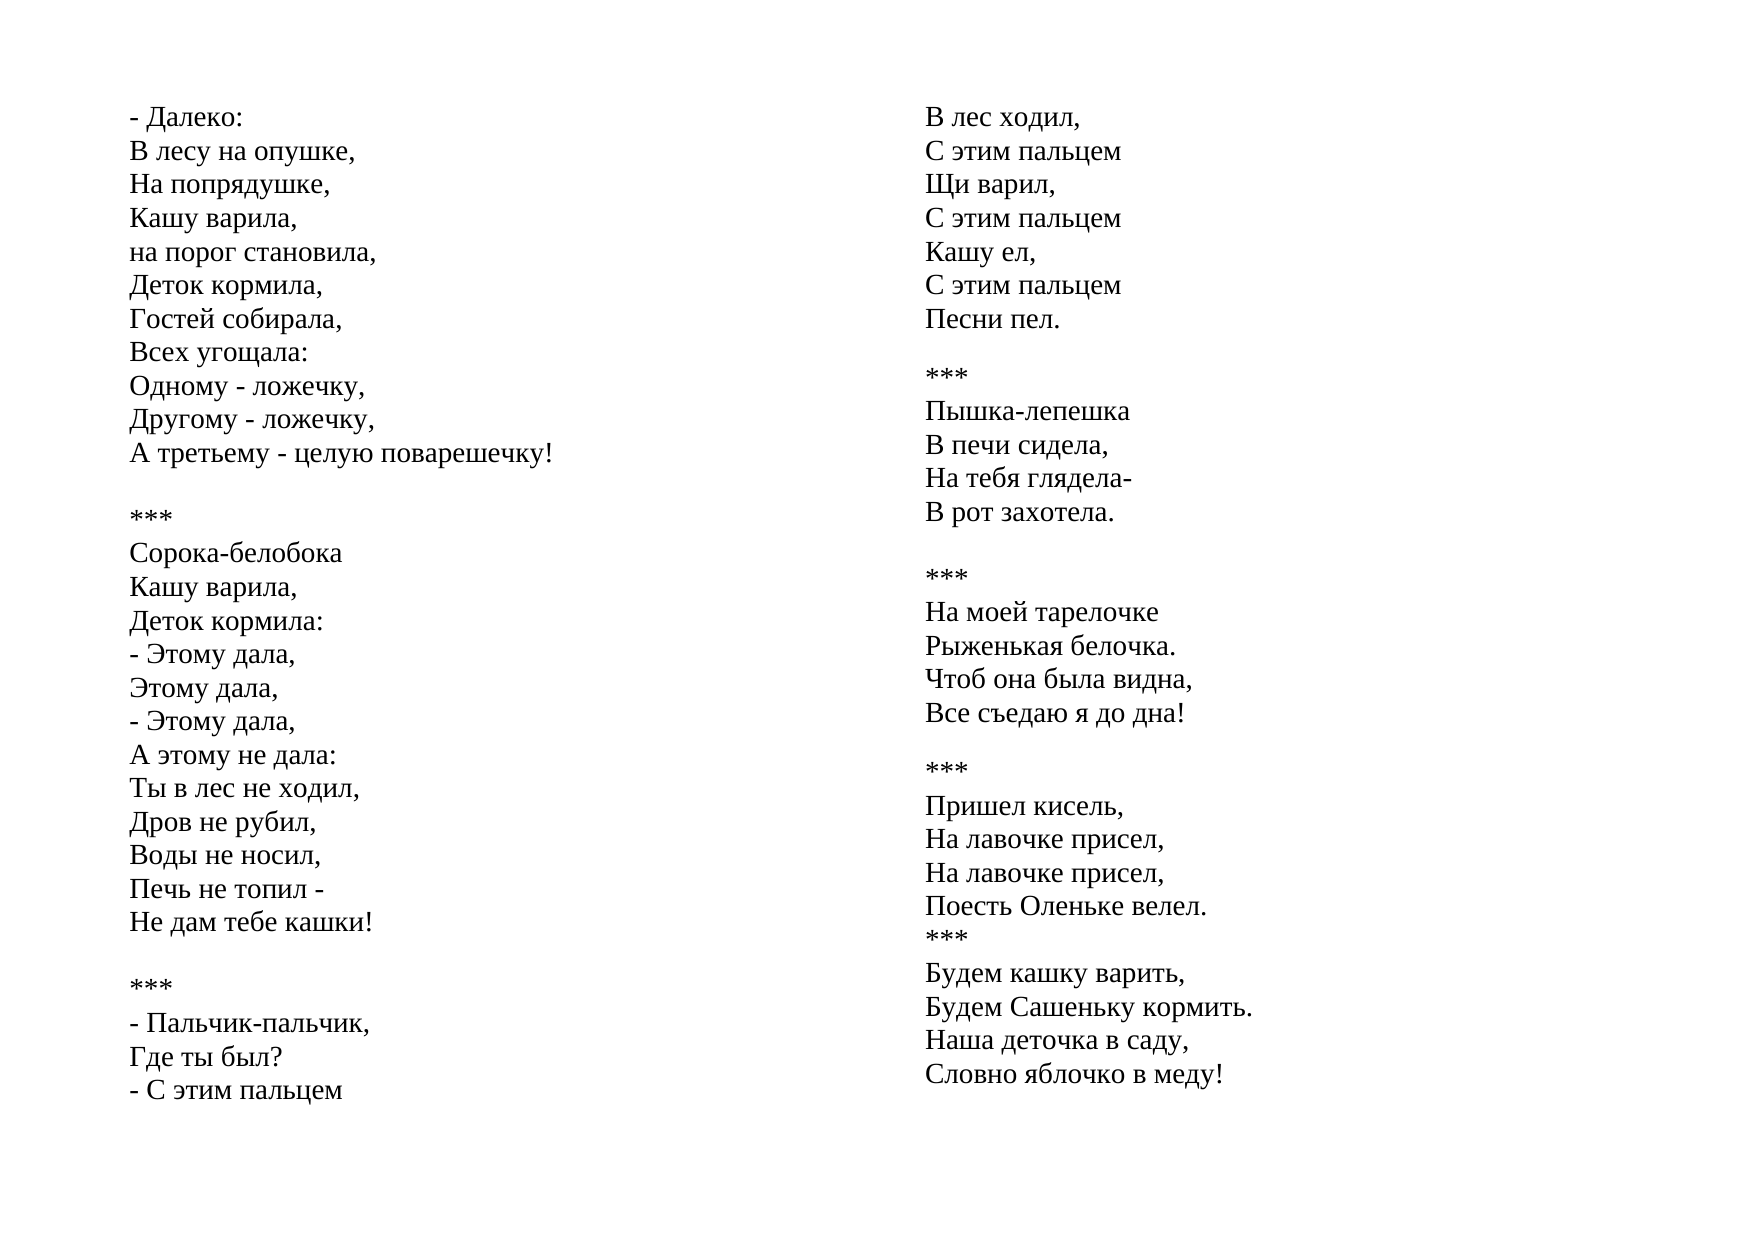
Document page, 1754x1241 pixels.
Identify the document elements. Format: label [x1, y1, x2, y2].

table_cell [914, 89, 1752, 1134]
table_cell [118, 89, 877, 1117]
